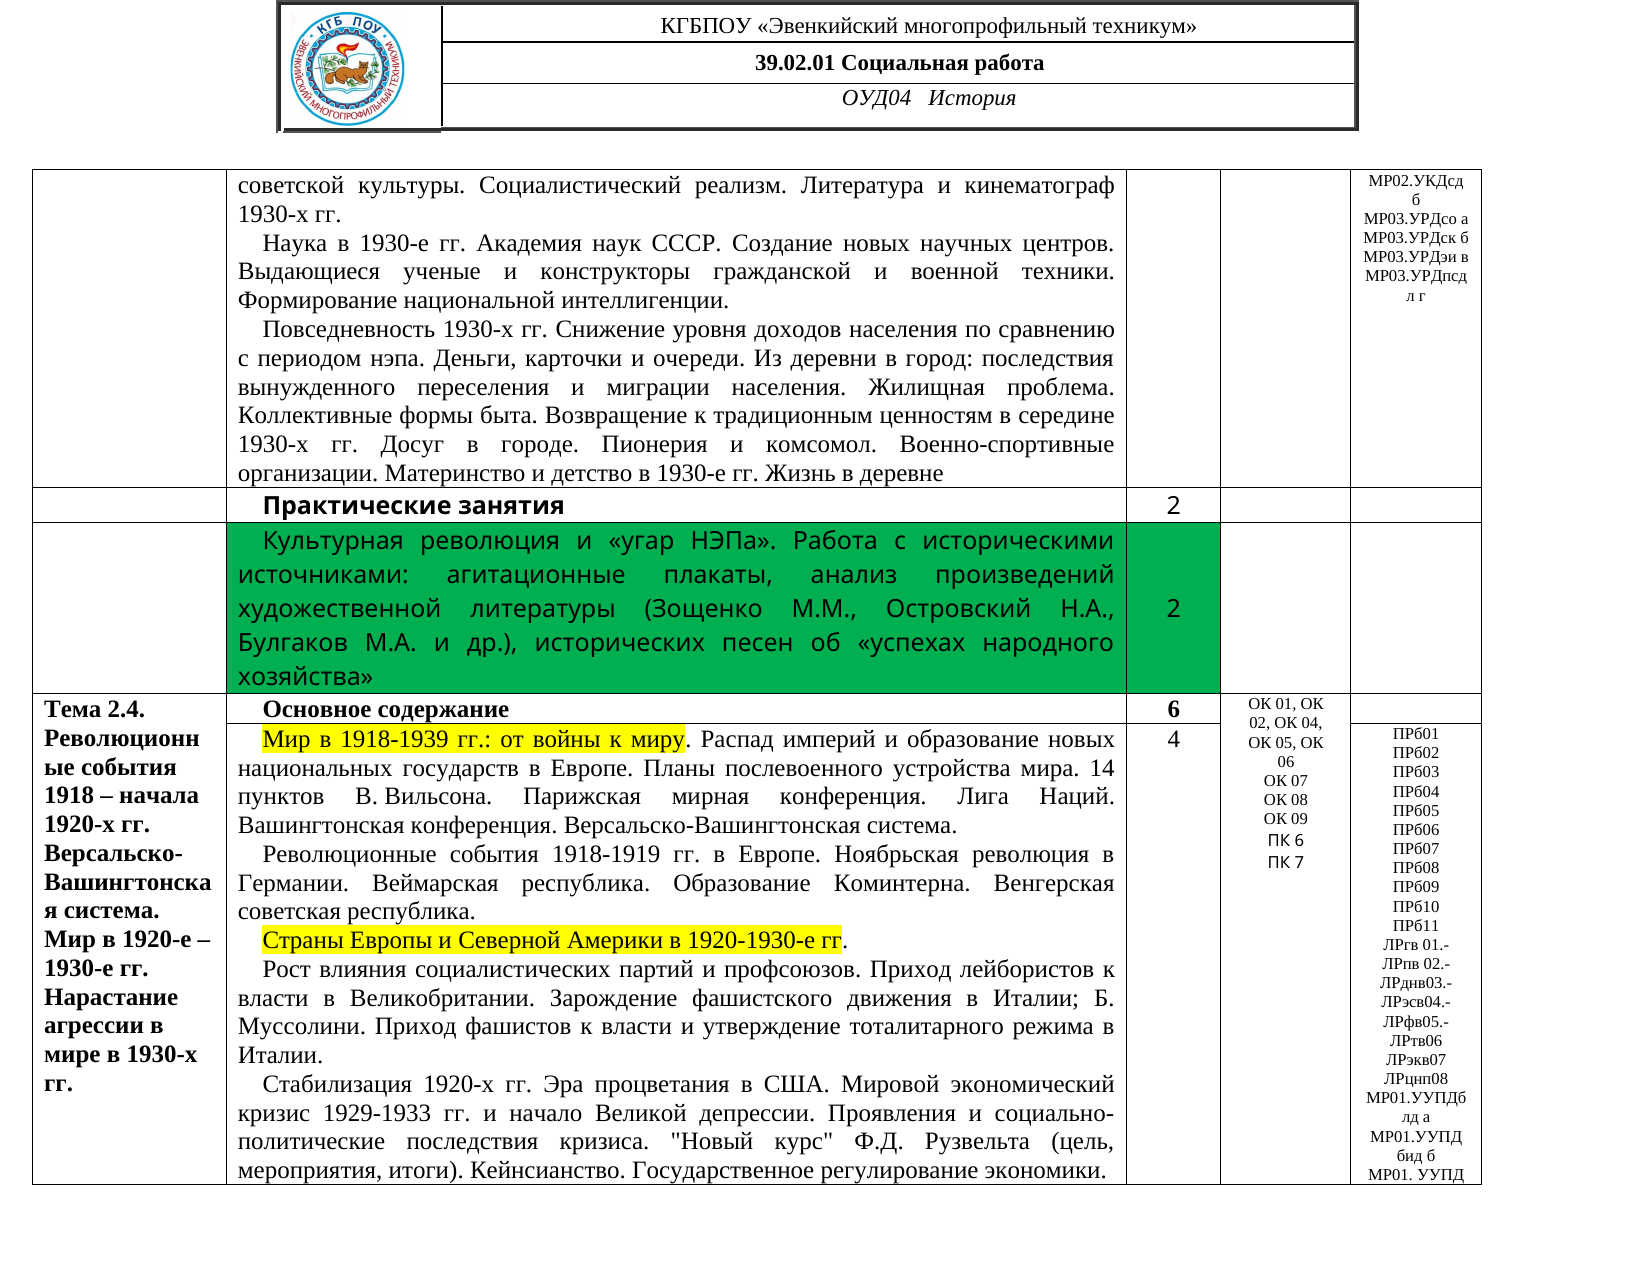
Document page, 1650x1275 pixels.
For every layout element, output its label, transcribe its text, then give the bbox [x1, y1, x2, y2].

picture [290, 12, 405, 127]
table_cell Культурная революция и «угар НЭПа». Работа с историческими источниками: агитационные плакаты, анализ произведений художественной литературы (Зощенко М.М., Островский Н.А., Булгаков М.А. и др.), исторических песен об «успехах народного хозяйства» [227, 523, 1126, 693]
table_cell 2 [1127, 523, 1220, 693]
table_cell 4 [1127, 724, 1220, 1184]
table_cell 6 [1127, 694, 1220, 723]
table_cell ОК 01, ОК 02, ОК 04, ОК 05, ОК 06 ОК 07 ОК 08 ОК 09 ПК 6 ПК 7 [1221, 694, 1350, 1184]
table_cell 2 [1127, 488, 1220, 522]
table_cell [1351, 488, 1481, 522]
table_cell [1221, 488, 1350, 522]
table_cell [1351, 523, 1481, 693]
table_cell [1351, 694, 1481, 723]
picture [290, 12, 337, 60]
table_cell [33, 523, 226, 693]
table_cell [1221, 523, 1350, 693]
table_cell Тема 2.4. Революционные события 1918 – начала 1920-х гг. Версальско-Вашингтонская система. Мир в 1920-е – 1930-е гг. Нарастание агрессии в мире в 1930-х гг. [33, 694, 226, 1184]
table_cell Основное содержание [227, 694, 1126, 723]
table_cell Практические занятия [227, 488, 1126, 522]
table_cell [33, 488, 226, 522]
table_cell 2 [1127, 170, 1220, 487]
